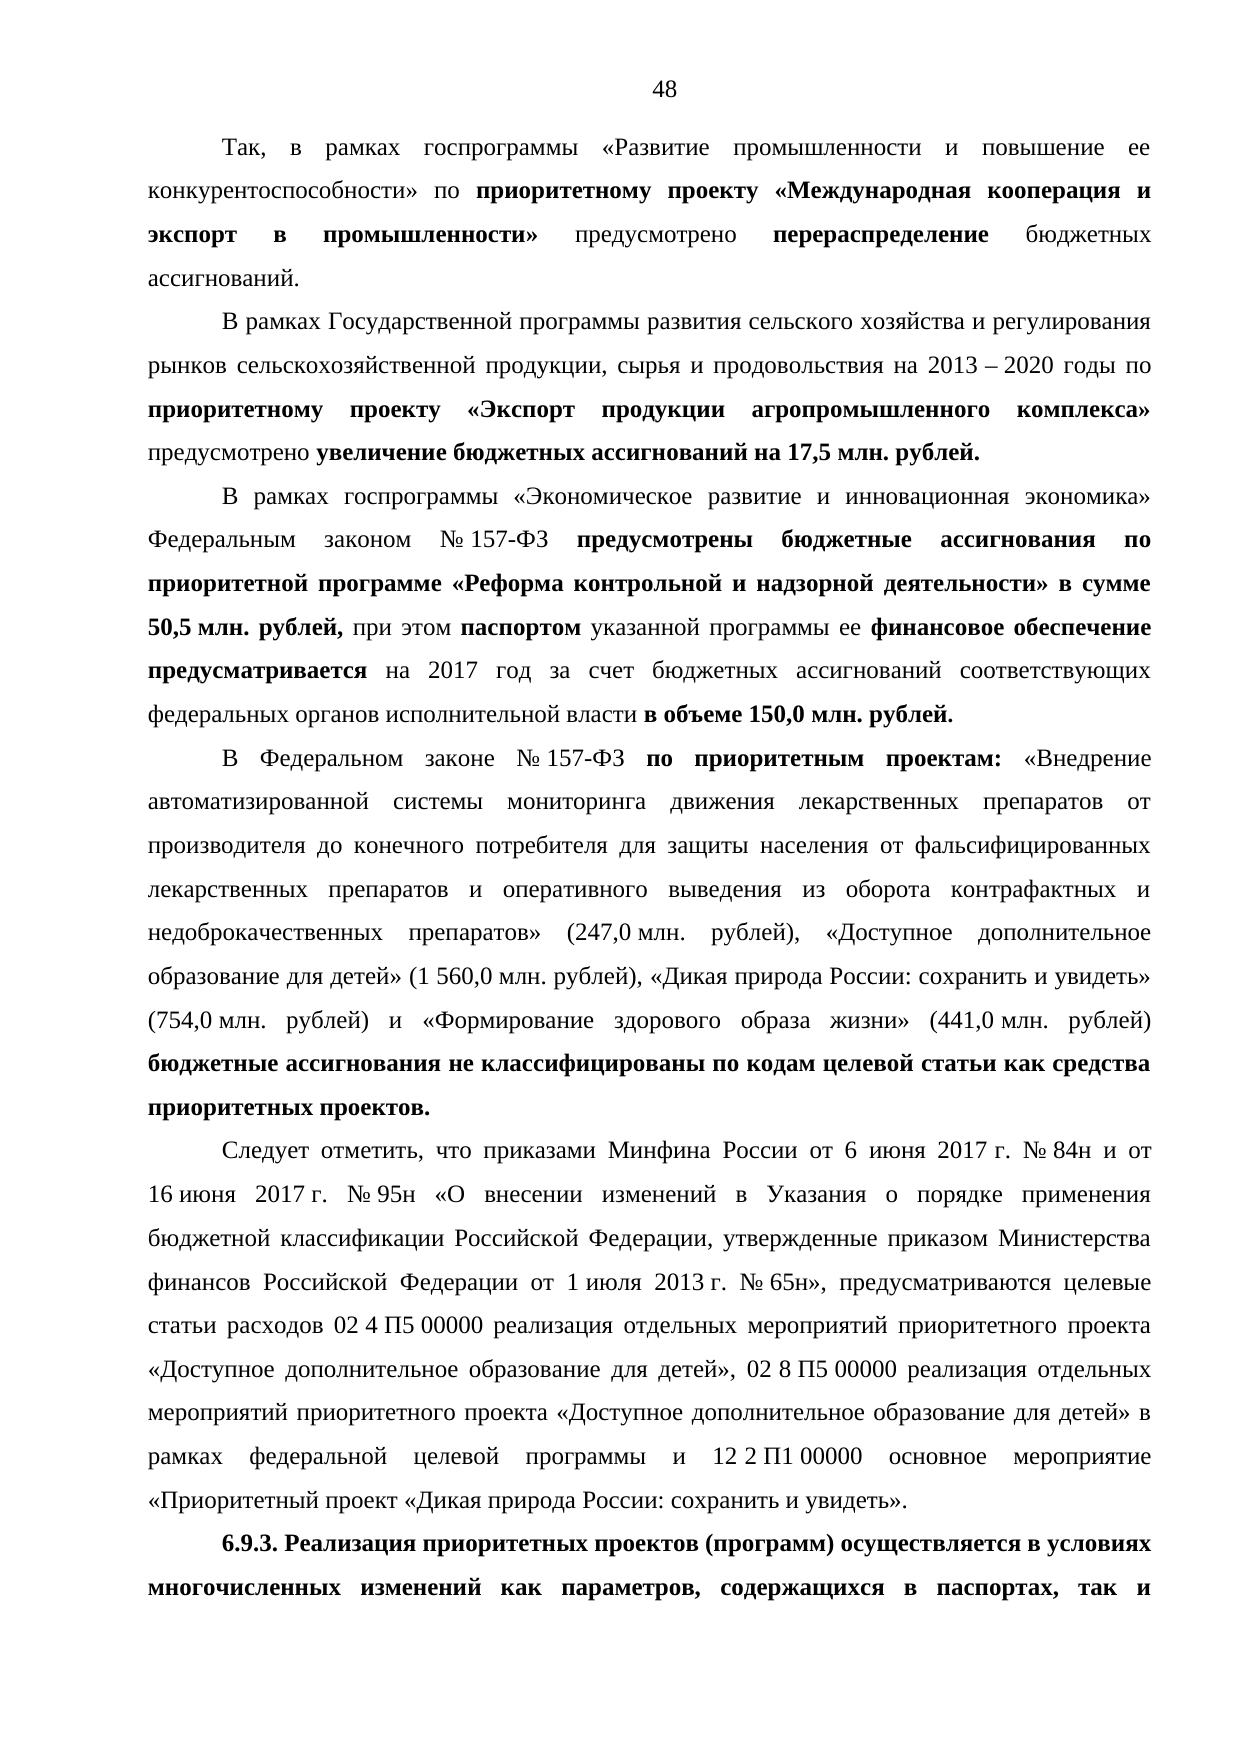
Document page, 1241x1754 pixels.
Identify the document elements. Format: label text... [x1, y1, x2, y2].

text Следует отметить, что приказами Минфина России от 6 июня 2017 г. № 84н и от 16 июня 2017 г. № 95н «О внесении изменений в Указания о порядке применения бюджетной классификации Российской Федерации, утвержденные приказом Министерства финансов Российской Федерации от 1 июля 2013 г. № 65н», предусматриваются целевые статьи расходов 02 4 П5 00000 реализация отдельных мероприятий приоритетного проекта «Доступное дополнительное образование для детей», 02 8 П5 00000 реализация отдельных мероприятий приоритетного проекта «Доступное дополнительное образование для детей» в рамках федеральной целевой программы и 12 2 П1 00000 основное мероприятие «Приоритетный проект «Дикая природа России: сохранить и увидеть». [148, 1136, 1152, 1513]
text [148, 1528, 1152, 1601]
text В рамках Государственной программы развития сельского хозяйства и регулирования рынков сельскохозяйственной продукции, сырья и продовольствия на 2013 – 2020 годы по приоритетному проекту «Экспорт продукции агропромышленного комплекса» предусмотрено увеличение бюджетных ассигнований на 17,5 млн. рублей. [148, 306, 1152, 466]
text В рамках госпрограммы «Экономическое развитие и инновационная экономика» Федеральным законом № 157-ФЗ предусмотрены бюджетные ассигнования по приоритетной программе «Реформа контрольной и надзорной деятельности» в сумме 50,5 млн. рублей, при этом паспортом указанной программы ее финансовое обеспечение предусматривается на 2017 год за счет бюджетных ассигнований соответствующих федеральных органов исполнительной власти в объеме 150,0 млн. рублей. [148, 481, 1152, 728]
text В Федеральном законе № 157-ФЗ по приоритетным проектам: «Внедрение автоматизированной системы мониторинга движения лекарственных препаратов от производителя до конечного потребителя для защиты населения от фальсифицированных лекарственных препаратов и оперативного выведения из оборота контрафактных и недоброкачественных препаратов» (247,0 млн. рублей), «Доступное дополнительное образование для детей» (1 560,0 млн. рублей), «Дикая природа России: сохранить и увидеть» (754,0 млн. рублей) и «Формирование здорового образа жизни» (441,0 млн. рублей) бюджетные ассигнования не классифицированы по кодам целевой статьи как средства приоритетных проектов. [148, 743, 1152, 1121]
text Так, в рамках госпрограммы «Развитие промышленности и повышение ее конкурентоспособности» по приоритетному проекту «Международная кооперация и экспорт в промышленности» предусмотрено перераспределение бюджетных ассигнований. [148, 132, 1152, 291]
